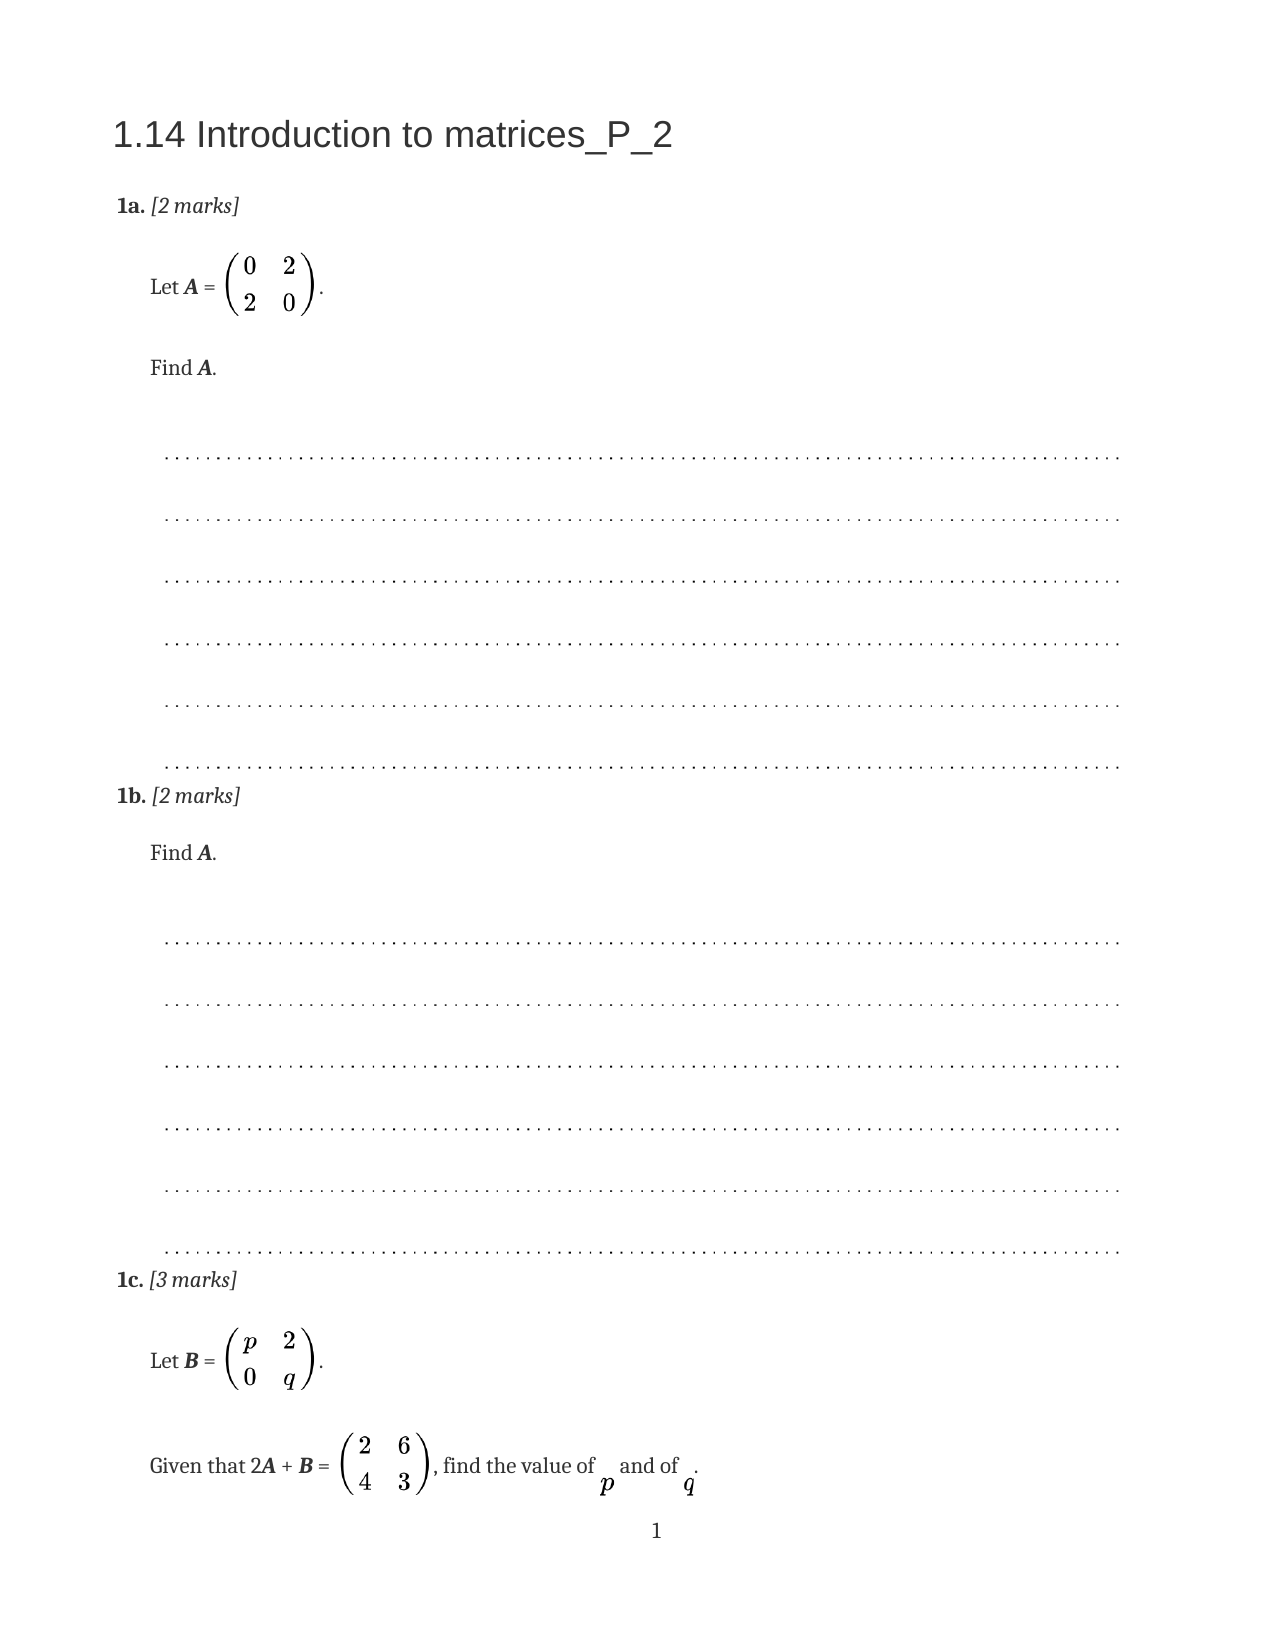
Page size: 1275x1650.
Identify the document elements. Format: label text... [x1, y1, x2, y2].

picture [683, 1475, 694, 1498]
picture [221, 250, 319, 319]
picture [150, 896, 1142, 1268]
picture [600, 1475, 615, 1498]
text Find A. [150, 355, 1162, 381]
text Given that 2A + B = , find the value of and of . [150, 1429, 1162, 1504]
text Let B = . [150, 1324, 1162, 1399]
subtitle 1.14 Introduction to matrices_P_2 [112, 112, 1162, 156]
text 1c. [3 marks] [112, 1267, 1162, 1294]
text Find A. [150, 839, 1162, 866]
text Let A = . [150, 250, 1162, 324]
text 1b. [2 marks] [112, 783, 1162, 809]
picture [150, 411, 1142, 783]
text 1a. [2 marks] [112, 193, 1162, 219]
picture [335, 1429, 433, 1498]
picture [220, 1324, 319, 1393]
